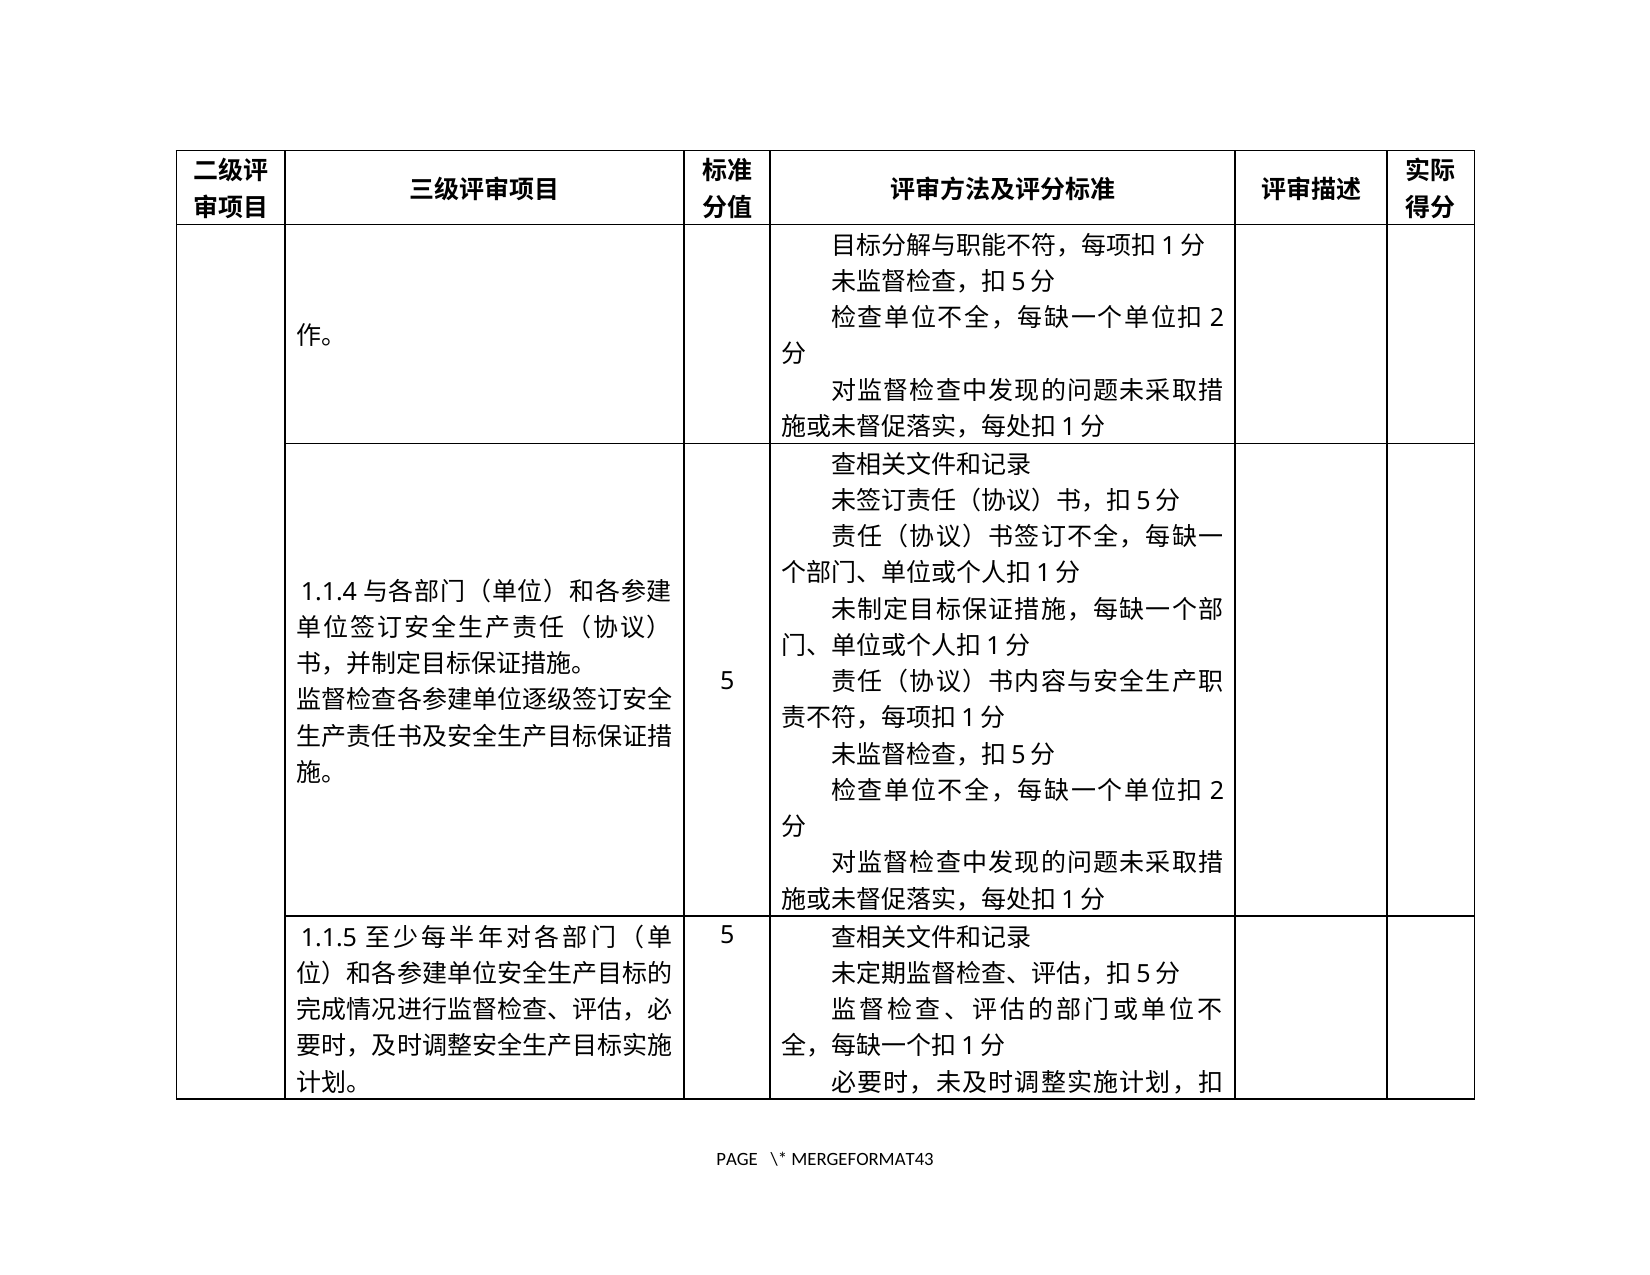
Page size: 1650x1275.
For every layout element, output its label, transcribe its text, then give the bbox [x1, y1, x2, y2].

table_header 评审描述 [1236, 151, 1386, 223]
table_cell [1388, 225, 1474, 443]
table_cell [771, 917, 1234, 1098]
table_header 评审方法及评分标准 [771, 151, 1234, 223]
table_cell [1388, 917, 1474, 1098]
table_header 三级评审项目 [286, 151, 683, 223]
table_header 二级评审项目 [177, 151, 284, 223]
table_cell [771, 225, 1234, 443]
table_cell 5 [685, 917, 769, 1098]
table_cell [286, 917, 683, 1098]
table_header 标准分值 [685, 151, 769, 223]
table_cell [1236, 917, 1386, 1098]
table_cell 1.1.4与各部门（单位）和各参建单位签订安全生产责任（协议）书，并制定目标保证措施。 监督检查各参建单位逐级签订安全生产责任书及安全生产目标保证措施。 [286, 444, 683, 915]
table_cell [1236, 444, 1386, 915]
table_cell 5 [685, 444, 769, 915]
table_cell [1236, 225, 1386, 443]
table_cell 5 [685, 225, 769, 443]
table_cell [286, 225, 683, 443]
table_cell 查相关文件和记录 未签订责任（协议）书，扣5分 责任（协议）书签订不全，每缺一个部门、单位或个人扣1分 未制定目标保证措施，每缺一个部门、单位或个人扣1分 责任（协议）书内容与安全生产职责不符，每项扣1分 未监督检查，扣5分 检查单位不全，每缺一个单位扣2分 对监督检查中发现的问题未采取措施或未督促落实，每处扣1分 [771, 444, 1234, 915]
table_cell [1388, 444, 1474, 915]
table_header 实际 得分 [1388, 151, 1474, 223]
